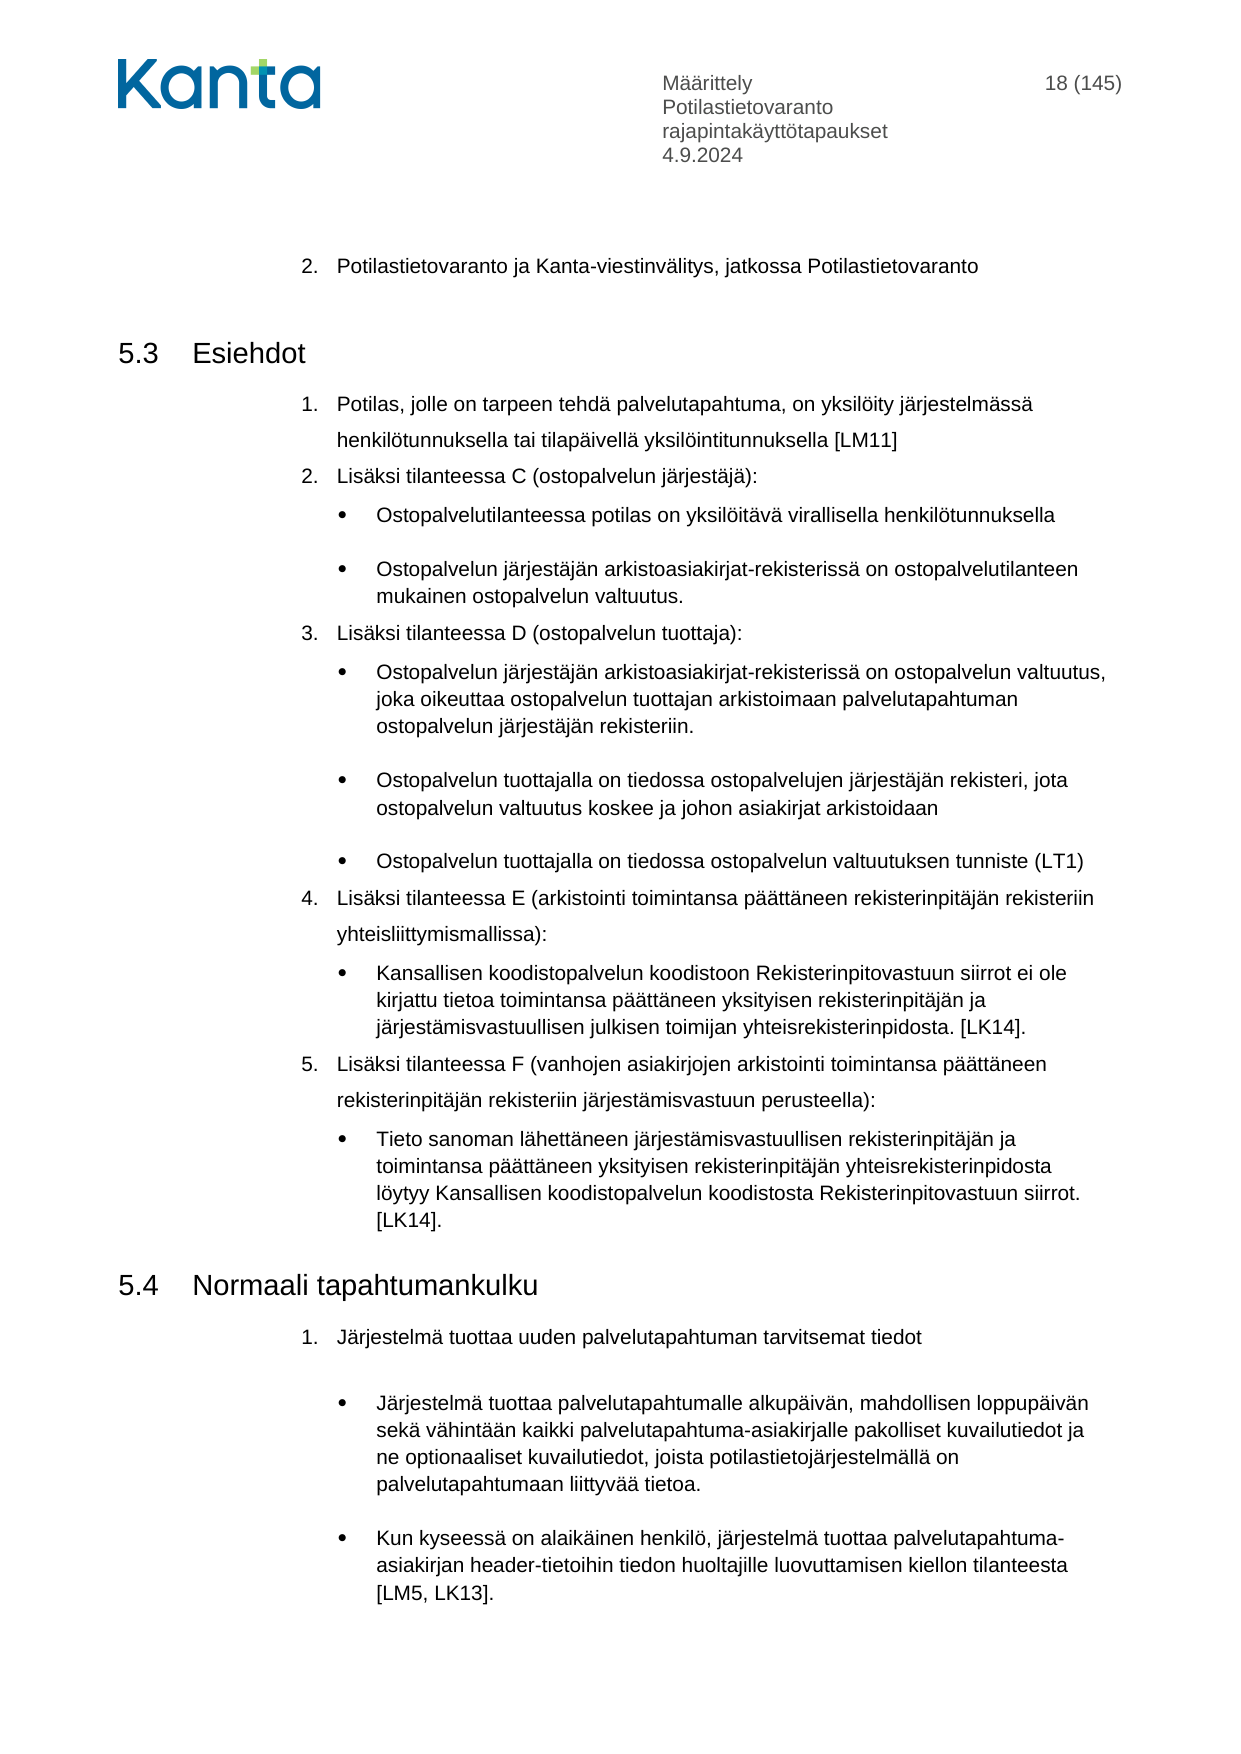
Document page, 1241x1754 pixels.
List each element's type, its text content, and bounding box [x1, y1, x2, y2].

list Ostopalvelun tuottajalla on tiedossa ostopalvelun valtuutuksen tunniste (LT1) [339, 846, 1107, 873]
list Järjestelmä tuottaa palvelutapahtumalle alkupäivän, mahdollisen loppupäivän sekä vähintään kaikki palvelutapahtuma-asiakirjalle pakolliset kuvailutiedot ja ne optionaaliset kuvailutiedot, joista potilastietojärjestelmällä on palvelutapahtumaan liittyvää tietoa. [339, 1388, 1107, 1496]
list Ostopalvelutilanteessa potilas on yksilöitävä virallisella henkilötunnuksella [339, 500, 1107, 527]
list Potilastietovaranto ja Kanta-viestinvälitys, jatkossa Potilastietovaranto [301, 254, 1107, 278]
list Lisäksi tilanteessa D (ostopalvelun tuottaja): [301, 621, 1107, 645]
list Kun kyseessä on alaikäinen henkilö, järjestelmä tuottaa palvelutapahtuma-asiakirjan header-tietoihin tiedon huoltajille luovuttamisen kiellon tilanteesta [LM5, LK13]. [339, 1523, 1107, 1604]
list Lisäksi tilanteessa F (vanhojen asiakirjojen arkistointi toimintansa päättäneen rekisterinpitäjän rekisteriin järjestämisvastuun perusteella): [301, 1052, 1107, 1111]
picture [118, 59, 321, 109]
list Ostopalvelun järjestäjän arkistoasiakirjat-rekisterissä on ostopalvelutilanteen mukainen ostopalvelun valtuutus. [339, 554, 1107, 608]
list Lisäksi tilanteessa E (arkistointi toimintansa päättäneen rekisterinpitäjän rekisteriin yhteisliittymismallissa): [301, 886, 1107, 946]
list Tieto sanoman lähettäneen järjestämisvastuullisen rekisterinpitäjän ja toimintansa päättäneen yksityisen rekisterinpitäjän yhteisrekisterinpidosta löytyy Kansallisen koodistopalvelun koodistosta Rekisterinpitovastuun siirrot. [LK14]. [339, 1123, 1107, 1232]
subtitle Esiehdot [118, 336, 1107, 369]
list Ostopalvelun tuottajalla on tiedossa ostopalvelujen järjestäjän rekisteri, jota ostopalvelun valtuutus koskee ja johon asiakirjat arkistoidaan [339, 765, 1107, 819]
subtitle Normaali tapahtumankulku [118, 1268, 1107, 1302]
list Lisäksi tilanteessa C (ostopalvelun järjestäjä): [301, 464, 1107, 488]
list Ostopalvelun järjestäjän arkistoasiakirjat-rekisterissä on ostopalvelun valtuutus, joka oikeuttaa ostopalvelun tuottajan arkistoimaan palvelutapahtuman ostopalvelun järjestäjän rekisteriin. [339, 657, 1107, 738]
list Järjestelmä tuottaa uuden palvelutapahtuman tarvitsemat tiedot [301, 1325, 1107, 1349]
list Kansallisen koodistopalvelun koodistoon Rekisterinpitovastuun siirrot ei ole kirjattu tietoa toimintansa päättäneen yksityisen rekisterinpitäjän ja järjestämisvastuullisen julkisen toimijan yhteisrekisterinpidosta. [LK14]. [339, 958, 1107, 1039]
list Potilas, jolle on tarpeen tehdä palvelutapahtuma, on yksilöity järjestelmässä henkilötunnuksella tai tilapäivellä yksilöintitunnuksella [LM11] [301, 392, 1107, 452]
